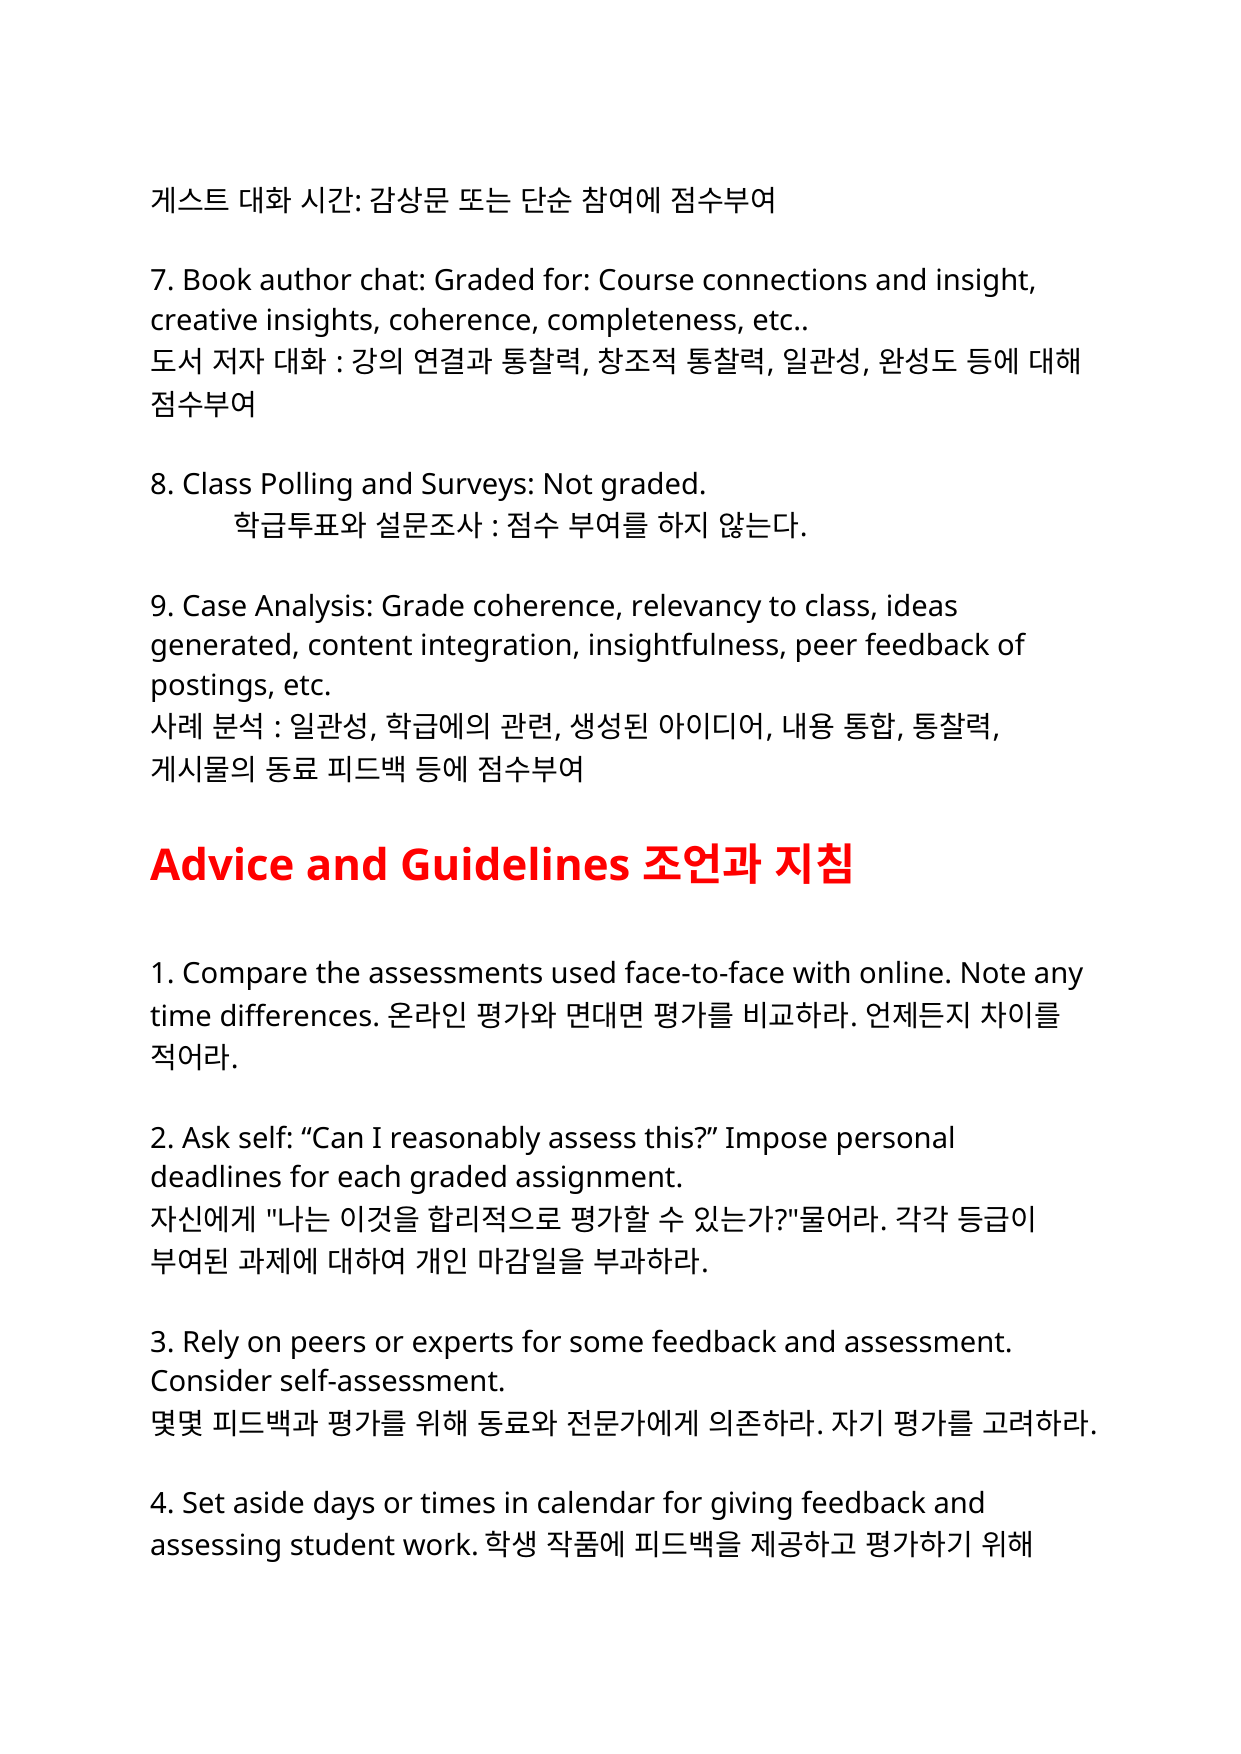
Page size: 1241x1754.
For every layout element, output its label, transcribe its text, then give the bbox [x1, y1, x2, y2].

text 2. Ask self: “Can I reasonably assess this?” Impose personal deadlines for each graded assignment. [150, 1117, 1090, 1196]
text 몇몇 피드백과 평가를 위해 동료와 전문가에게 의존하라. 자기 평가를 고려하라. [150, 1400, 1090, 1443]
text 자신에게 "나는 이것을 합리적으로 평가할 수 있는가?"물어라. 각각 등급이 부여된 과제에 대하여 개인 마감일을 부과하라. [150, 1196, 1090, 1281]
text 3. Rely on peers or experts for some feedback and assessment. Consider self-assessment. [150, 1321, 1090, 1400]
text 학급투표와 설문조사 : 점수 부여를 하지 않는다. [150, 503, 1090, 545]
text 7. Book author chat: Graded for: Course connections and insight, creative insights, coherence, completeness, etc.. [150, 259, 1090, 339]
text 사례 분석 : 일관성, 학급에의 관련, 생성된 아이디어, 내용 통합, 통찰력, 게시물의 동료 피드백 등에 점수부여 [150, 704, 1090, 788]
text 도서 저자 대화 : 강의 연결과 통찰력, 창조적 통찰력, 일관성, 완성도 등에 대해 점수부여 [150, 339, 1090, 423]
text 8. Class Polling and Surveys: Not graded. [150, 463, 1090, 503]
text Advice and Guidelines 조언과 지침 [150, 830, 1090, 893]
text 게스트 대화 시간: 감상문 또는 단순 참여에 점수부여 [150, 177, 1090, 219]
text 9. Case Analysis: Grade coherence, relevancy to class, ideas generated, content integration, insightfulness, peer feedback of postings, etc. [150, 585, 1090, 704]
text 1. Compare the assessments used face-to-face with online. Note any time differences. 온라인 평가와 면대면 평가를 비교하라. 언제든지 차이를 적어라. [150, 953, 1090, 1077]
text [150, 1482, 1090, 1564]
